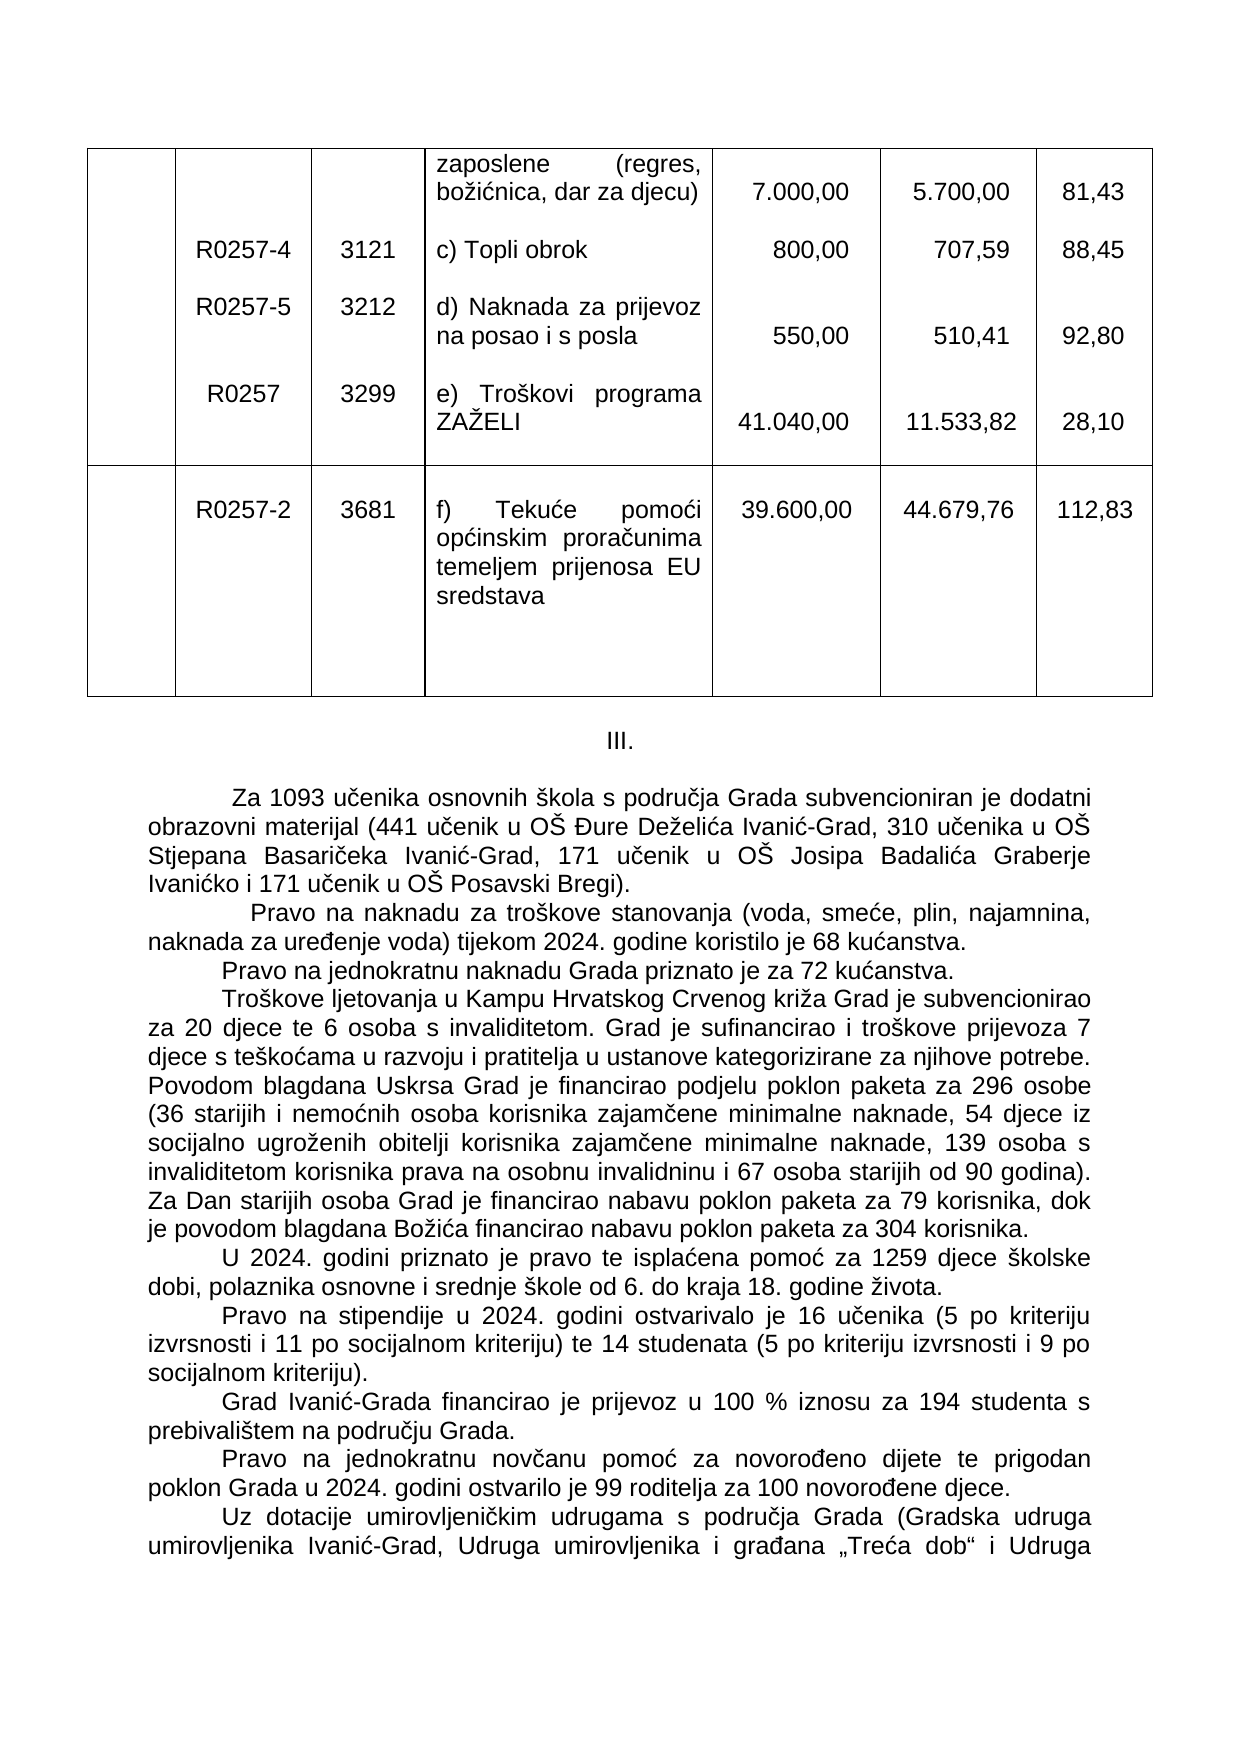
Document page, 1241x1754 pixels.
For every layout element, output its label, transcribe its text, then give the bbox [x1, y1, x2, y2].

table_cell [312, 149, 424, 465]
table_cell 44.679,76 [881, 466, 1036, 696]
text Grad Ivanić-Grada financirao je prijevoz u 100 % iznosu za 194 studenta s prebivalištem na području Grada. [148, 1387, 1093, 1444]
text Pravo na jednokratnu novčanu pomoć za novorođeno dijete te prigodan poklon Grada u 2024. godini ostvarilo je 99 roditelja za 100 novorođene djece. [148, 1444, 1093, 1502]
text U 2024. godini priznato je pravo te isplaćena pomoć za 1259 djece školske dobi, polaznika osnovne i srednje škole od 6. do kraja 18. godine života. [148, 1243, 1093, 1301]
table_cell f) Tekuće pomoći općinskim proračunima temeljem prijenosa EU sredstava [426, 466, 712, 696]
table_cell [426, 149, 712, 465]
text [148, 1502, 1093, 1559]
table_cell 112,83 [1037, 466, 1152, 696]
text Pravo na naknadu za troškove stanovanja (voda, smeće, plin, najamnina, naknada za uređenje voda) tijekom 2024. godine koristilo je 68 kućanstva. [148, 898, 1093, 956]
table_cell [88, 466, 175, 696]
table_cell R0257-2 [176, 466, 311, 696]
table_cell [1037, 149, 1152, 465]
table_cell 3681 [312, 466, 424, 696]
table_cell [88, 149, 175, 465]
text III. [148, 726, 1093, 754]
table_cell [176, 149, 311, 465]
table_cell 39.600,00 [713, 466, 880, 696]
text Za 1093 učenika osnovnih škola s područja Grada subvencioniran je dodatni obrazovni materijal (441 učenik u OŠ Đure Deželića Ivanić-Grad, 310 učenika u OŠ Stjepana Basaričeka Ivanić-Grad, 171 učenik u OŠ Josipa Badalića Graberje Ivanićko i 171 učenik u OŠ Posavski Bregi). [148, 783, 1093, 898]
text Pravo na stipendije u 2024. godini ostvarivalo je 16 učenika (5 po kriteriju izvrsnosti i 11 po socijalnom kriteriju) te 14 studenata (5 po kriteriju izvrsnosti i 9 po socijalnom kriteriju). [148, 1301, 1093, 1387]
text Pravo na jednokratnu naknadu Grada priznato je za 72 kućanstva. [148, 956, 1093, 984]
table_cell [713, 149, 880, 465]
text Troškove ljetovanja u Kampu Hrvatskog Crvenog križa Grad je subvencionirao za 20 djece te 6 osoba s invaliditetom. Grad je sufinancirao i troškove prijevoza 7 djece s teškoćama u razvoju i pratitelja u ustanove kategorizirane za njihove potrebe. Povodom blagdana Uskrsa Grad je financirao podjelu poklon paketa za 296 osobe (36 starijih i nemoćnih osoba korisnika zajamčene minimalne naknade, 54 djece iz socijalno ugroženih obitelji korisnika zajamčene minimalne naknade, 139 osoba s invaliditetom korisnika prava na osobnu invalidninu i 67 osoba starijih od 90 godina). Za Dan starijih osoba Grad je financirao nabavu poklon paketa za 79 korisnika, dok je povodom blagdana Božića financirao nabavu poklon paketa za 304 korisnika. [148, 984, 1093, 1243]
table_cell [881, 149, 1036, 465]
